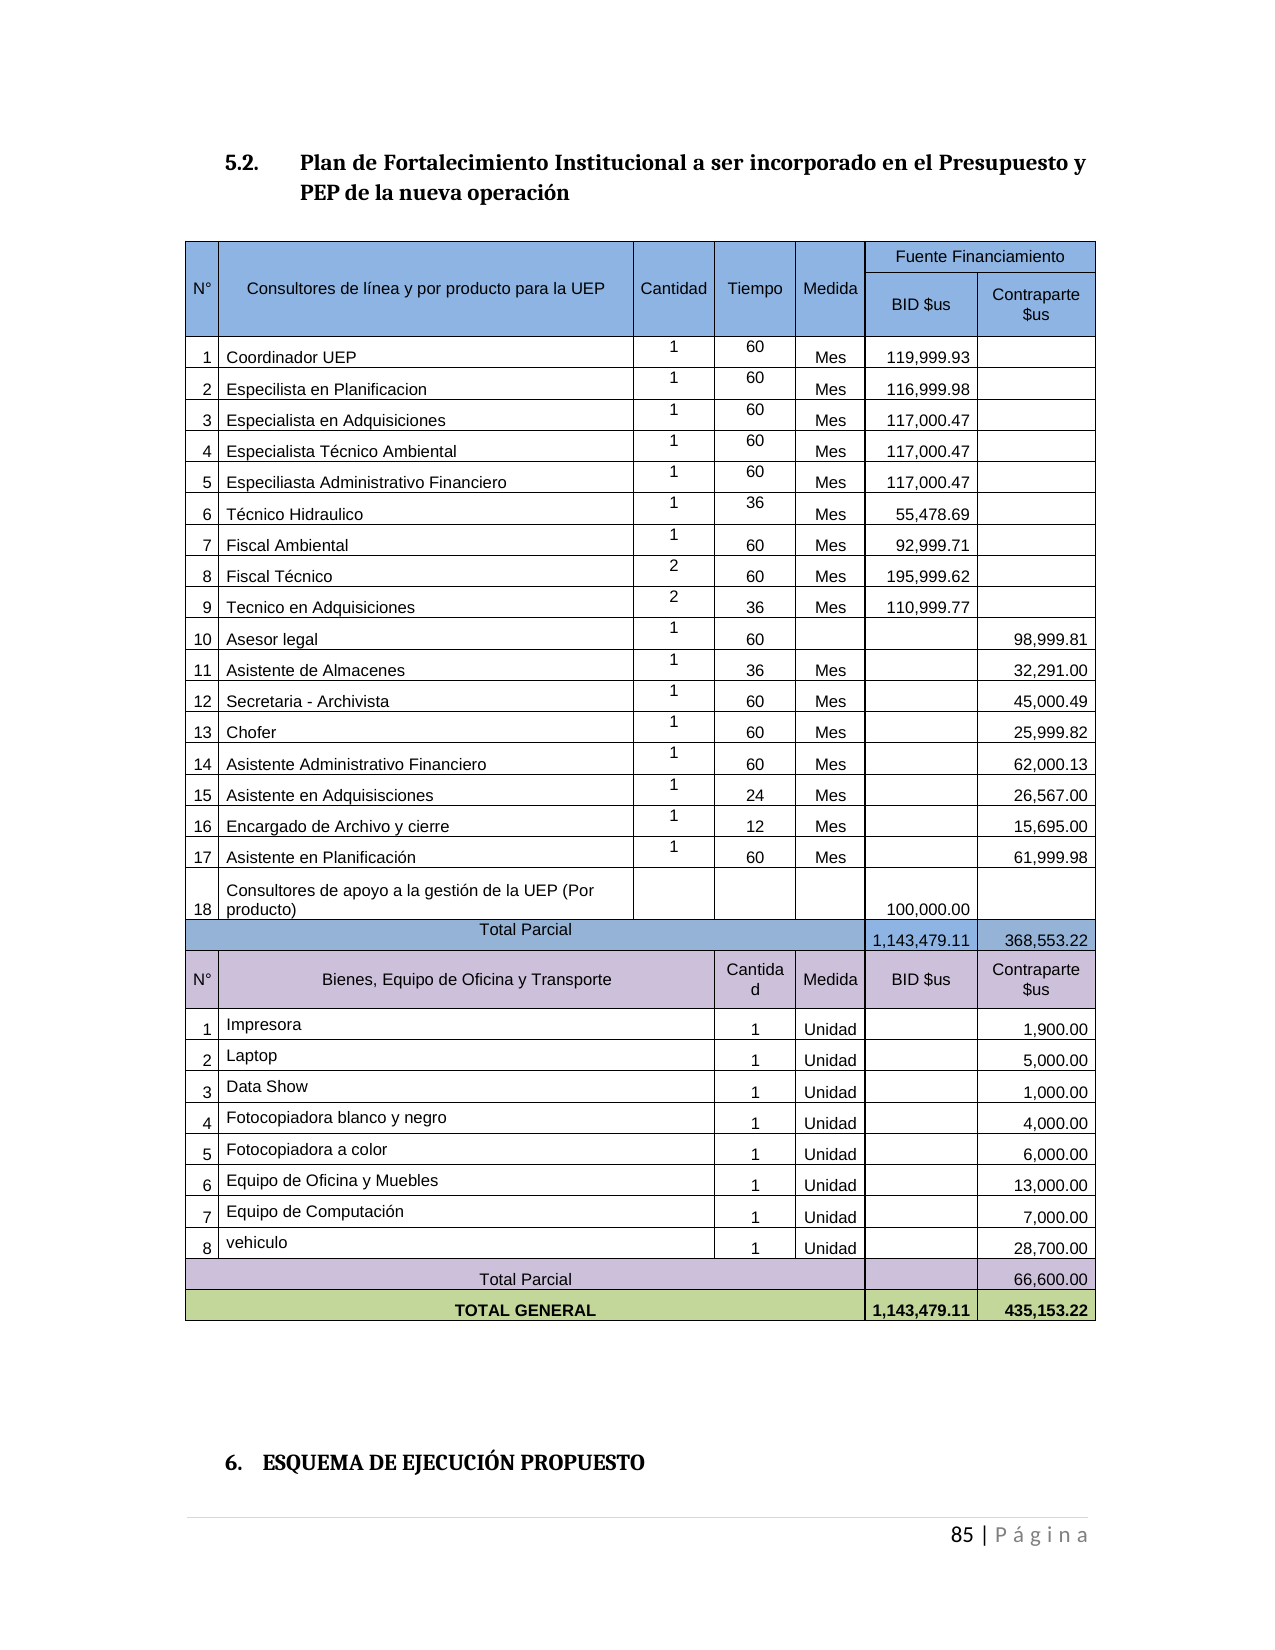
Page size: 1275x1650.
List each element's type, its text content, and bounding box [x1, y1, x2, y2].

table_cell Total Parcial [186, 920, 864, 950]
table_cell Chofer [219, 712, 633, 742]
table_cell Unidad [796, 1009, 864, 1039]
table_cell 36 [715, 493, 795, 523]
table_cell Total Parcial [186, 1259, 864, 1289]
table_cell [866, 1259, 977, 1289]
table_cell 28,700.00 [978, 1228, 1095, 1258]
table_cell Laptop [219, 1040, 633, 1070]
table_cell Asistente de Almacenes [219, 650, 633, 680]
table_cell 1,900.00 [978, 1009, 1095, 1039]
table_cell 60 [715, 400, 795, 430]
table_cell Fotocopiadora a color [219, 1134, 633, 1164]
table_cell Secretaria - Archivista [219, 681, 633, 711]
table_cell 60 [715, 712, 795, 742]
table_cell 1 [634, 743, 714, 773]
table_cell 60 [715, 525, 795, 555]
table_cell 1,000.00 [978, 1071, 1095, 1102]
table_cell 60 [715, 681, 795, 711]
table_cell 17 [186, 837, 218, 867]
table_cell 66,600.00 [978, 1259, 1095, 1289]
table_cell [866, 806, 977, 836]
table_cell Unidad [796, 1071, 864, 1102]
table_cell [978, 868, 1095, 919]
table_cell 1 [186, 337, 218, 367]
table_cell 60 [715, 837, 795, 867]
table_cell Bienes, Equipo de Oficina y Transporte [219, 951, 714, 1008]
table_cell Mes [796, 337, 864, 367]
table_cell Tecnico en Adquisiciones [219, 587, 633, 617]
table_cell Unidad [796, 1103, 864, 1133]
table_cell 1 [634, 337, 714, 367]
table_cell 1 [634, 712, 714, 742]
table_cell [866, 1071, 977, 1102]
table_cell [866, 743, 977, 773]
table_cell 1 [715, 1071, 795, 1102]
table_cell 4 [186, 1103, 218, 1133]
table_cell Mes [796, 587, 864, 617]
table_cell 1 [715, 1228, 795, 1258]
table_header Consultores de línea y por producto para la UEP [219, 242, 633, 336]
table_cell 7 [186, 525, 218, 555]
table_cell 1,143,479.11 [866, 920, 977, 950]
table_cell 1 [715, 1040, 795, 1070]
table_cell 18 [186, 868, 218, 919]
table_cell Mes [796, 400, 864, 430]
table_cell 5 [186, 462, 218, 492]
table_cell Mes [796, 368, 864, 398]
table_cell [866, 1009, 977, 1039]
table_cell 2 [634, 587, 714, 617]
table_cell Mes [796, 431, 864, 461]
table_cell 110,999.77 [866, 587, 977, 617]
table_cell 55,478.69 [866, 493, 977, 523]
table_cell 8 [186, 1228, 218, 1258]
table_cell 8 [186, 556, 218, 586]
table_header Tiempo [715, 242, 795, 336]
table_cell Asistente en Planificación [219, 837, 633, 867]
table_cell 1 [715, 1009, 795, 1039]
table_cell 116,999.98 [866, 368, 977, 398]
table_cell [978, 462, 1095, 492]
table_cell 60 [715, 368, 795, 398]
table_cell [866, 775, 977, 805]
table_cell 12 [186, 681, 218, 711]
table_cell 60 [715, 556, 795, 586]
table_cell [796, 868, 864, 919]
table_cell 435,153.22 [978, 1290, 1095, 1320]
table_cell 1 [634, 462, 714, 492]
table_cell 1 [634, 650, 714, 680]
table_cell [633, 1228, 714, 1258]
table_cell Mes [796, 493, 864, 523]
table_cell [978, 400, 1095, 430]
table_cell 4,000.00 [978, 1103, 1095, 1133]
table_cell 62,000.13 [978, 743, 1095, 773]
table_cell TOTAL GENERAL [186, 1290, 864, 1320]
table_cell 1 [715, 1196, 795, 1227]
table_cell 15,695.00 [978, 806, 1095, 836]
table_cell 60 [715, 462, 795, 492]
table_cell 60 [715, 618, 795, 648]
table_cell 25,999.82 [978, 712, 1095, 742]
table_cell 119,999.93 [866, 337, 977, 367]
table_cell BID $us [866, 951, 977, 1008]
table_cell Unidad [796, 1040, 864, 1070]
table_cell 3 [186, 400, 218, 430]
table_header Fuente Financiamiento [866, 242, 1095, 272]
table_cell Especialista en Adquisiciones [219, 400, 633, 430]
table_cell [633, 1196, 714, 1227]
table_cell 1 [634, 368, 714, 398]
table_cell 92,999.71 [866, 525, 977, 555]
table_cell [634, 868, 714, 919]
table_cell [866, 712, 977, 742]
table_cell Impresora [219, 1009, 633, 1039]
table_cell 61,999.98 [978, 837, 1095, 867]
table_cell BID $us [866, 273, 977, 336]
table_cell Unidad [796, 1165, 864, 1195]
table_cell [866, 1196, 977, 1227]
table_cell Mes [796, 681, 864, 711]
table_cell Data Show [219, 1071, 633, 1102]
table_cell Consultores de apoyo a la gestión de la UEP (Por producto) [219, 868, 633, 919]
table_cell 60 [715, 431, 795, 461]
table_cell [866, 1165, 977, 1195]
table_cell Asistente en Adquisisciones [219, 775, 633, 805]
table_cell Mes [796, 650, 864, 680]
table_cell [633, 1134, 714, 1164]
table_cell [633, 1009, 714, 1039]
table_cell [978, 368, 1095, 398]
table_cell [866, 618, 977, 648]
table_cell 2 [634, 556, 714, 586]
table_cell 1 [634, 775, 714, 805]
table_cell 368,553.22 [978, 920, 1095, 950]
table_cell 16 [186, 806, 218, 836]
table_cell 117,000.47 [866, 431, 977, 461]
table_cell Coordinador UEP [219, 337, 633, 367]
table_cell 2 [186, 368, 218, 398]
table_cell 9 [186, 587, 218, 617]
table_cell [633, 1071, 714, 1102]
table_cell 1 [715, 1165, 795, 1195]
table_cell 13 [186, 712, 218, 742]
table_cell N° [186, 951, 218, 1008]
table_header Cantidad [634, 242, 714, 336]
table_cell [978, 556, 1095, 586]
table_cell [715, 868, 795, 919]
table_cell 1 [634, 681, 714, 711]
table_cell [866, 650, 977, 680]
table_cell 1 [186, 1009, 218, 1039]
table_cell 5 [186, 1134, 218, 1164]
table_cell [978, 525, 1095, 555]
table_cell Especilista en Planificacion [219, 368, 633, 398]
table_cell Especiliasta Administrativo Financiero [219, 462, 633, 492]
table_cell Mes [796, 806, 864, 836]
table_cell Mes [796, 837, 864, 867]
table_cell 1 [634, 493, 714, 523]
table_cell 5,000.00 [978, 1040, 1095, 1070]
table_cell Mes [796, 743, 864, 773]
table_cell [866, 1040, 977, 1070]
table_cell 7,000.00 [978, 1196, 1095, 1227]
table_cell Mes [796, 525, 864, 555]
table_cell [633, 1165, 714, 1195]
table_cell [866, 837, 977, 867]
table_cell 1 [634, 431, 714, 461]
table_cell Asistente Administrativo Financiero [219, 743, 633, 773]
list Plan de Fortalecimiento Institucional a ser incorporado en el Presupuesto y PEP de la nueva operación [225, 150, 1088, 207]
table_cell 4 [186, 431, 218, 461]
table_cell Mes [796, 712, 864, 742]
table_cell Contraparte $us [978, 951, 1095, 1008]
table_cell 1,143,479.11 [866, 1290, 977, 1320]
table_cell 98,999.81 [978, 618, 1095, 648]
table_header Medida [796, 242, 864, 336]
table_cell Contraparte $us [978, 273, 1095, 336]
table_cell [866, 1228, 977, 1258]
table_cell 60 [715, 743, 795, 773]
table_cell [633, 1103, 714, 1133]
table_cell Fiscal Ambiental [219, 525, 633, 555]
table_cell 117,000.47 [866, 400, 977, 430]
table_cell [866, 1134, 977, 1164]
table_cell Cantidad [715, 951, 795, 1008]
table_cell Equipo de Oficina y Muebles [219, 1165, 633, 1195]
table_cell Unidad [796, 1196, 864, 1227]
table_cell 10 [186, 618, 218, 648]
table_cell 11 [186, 650, 218, 680]
table_cell 6,000.00 [978, 1134, 1095, 1164]
table_cell 24 [715, 775, 795, 805]
table_cell Mes [796, 462, 864, 492]
table_cell 1 [634, 400, 714, 430]
list ESQUEMA DE EJECUCIÓN PROPUESTO [225, 1450, 1088, 1476]
table_cell [978, 431, 1095, 461]
table_cell 15 [186, 775, 218, 805]
table_cell 1 [634, 806, 714, 836]
table_cell [978, 493, 1095, 523]
table_cell 1 [634, 837, 714, 867]
table_cell Especialista Técnico Ambiental [219, 431, 633, 461]
table_cell Técnico Hidraulico [219, 493, 633, 523]
table_cell 36 [715, 650, 795, 680]
table_cell 1 [715, 1134, 795, 1164]
table_cell [866, 1103, 977, 1133]
table_cell [866, 681, 977, 711]
table_cell 117,000.47 [866, 462, 977, 492]
table_cell 60 [715, 337, 795, 367]
table_cell [978, 587, 1095, 617]
table_cell Mes [796, 775, 864, 805]
table_cell 6 [186, 493, 218, 523]
table_cell 14 [186, 743, 218, 773]
table_cell 195,999.62 [866, 556, 977, 586]
table_cell [633, 1040, 714, 1070]
table_cell 1 [634, 525, 714, 555]
table_cell 1 [634, 618, 714, 648]
table_header N° [186, 242, 218, 336]
table_cell [796, 618, 864, 648]
table_cell 7 [186, 1196, 218, 1227]
table_cell Fotocopiadora blanco y negro [219, 1103, 633, 1133]
table_cell 100,000.00 [866, 868, 977, 919]
table_cell 26,567.00 [978, 775, 1095, 805]
table_cell 12 [715, 806, 795, 836]
table_cell Encargado de Archivo y cierre [219, 806, 633, 836]
table_cell 3 [186, 1071, 218, 1102]
table_cell Mes [796, 556, 864, 586]
table_cell Asesor legal [219, 618, 633, 648]
table_cell vehiculo [219, 1228, 633, 1258]
table_cell 45,000.49 [978, 681, 1095, 711]
table_cell Unidad [796, 1134, 864, 1164]
table_cell [978, 337, 1095, 367]
table_cell 13,000.00 [978, 1165, 1095, 1195]
table_cell Unidad [796, 1228, 864, 1258]
table_cell 36 [715, 587, 795, 617]
table_cell Equipo de Computación [219, 1196, 633, 1227]
table_cell 6 [186, 1165, 218, 1195]
table_cell 2 [186, 1040, 218, 1070]
table_cell 1 [715, 1103, 795, 1133]
table_cell 32,291.00 [978, 650, 1095, 680]
table_cell Fiscal Técnico [219, 556, 633, 586]
table_cell Medida [796, 951, 864, 1008]
